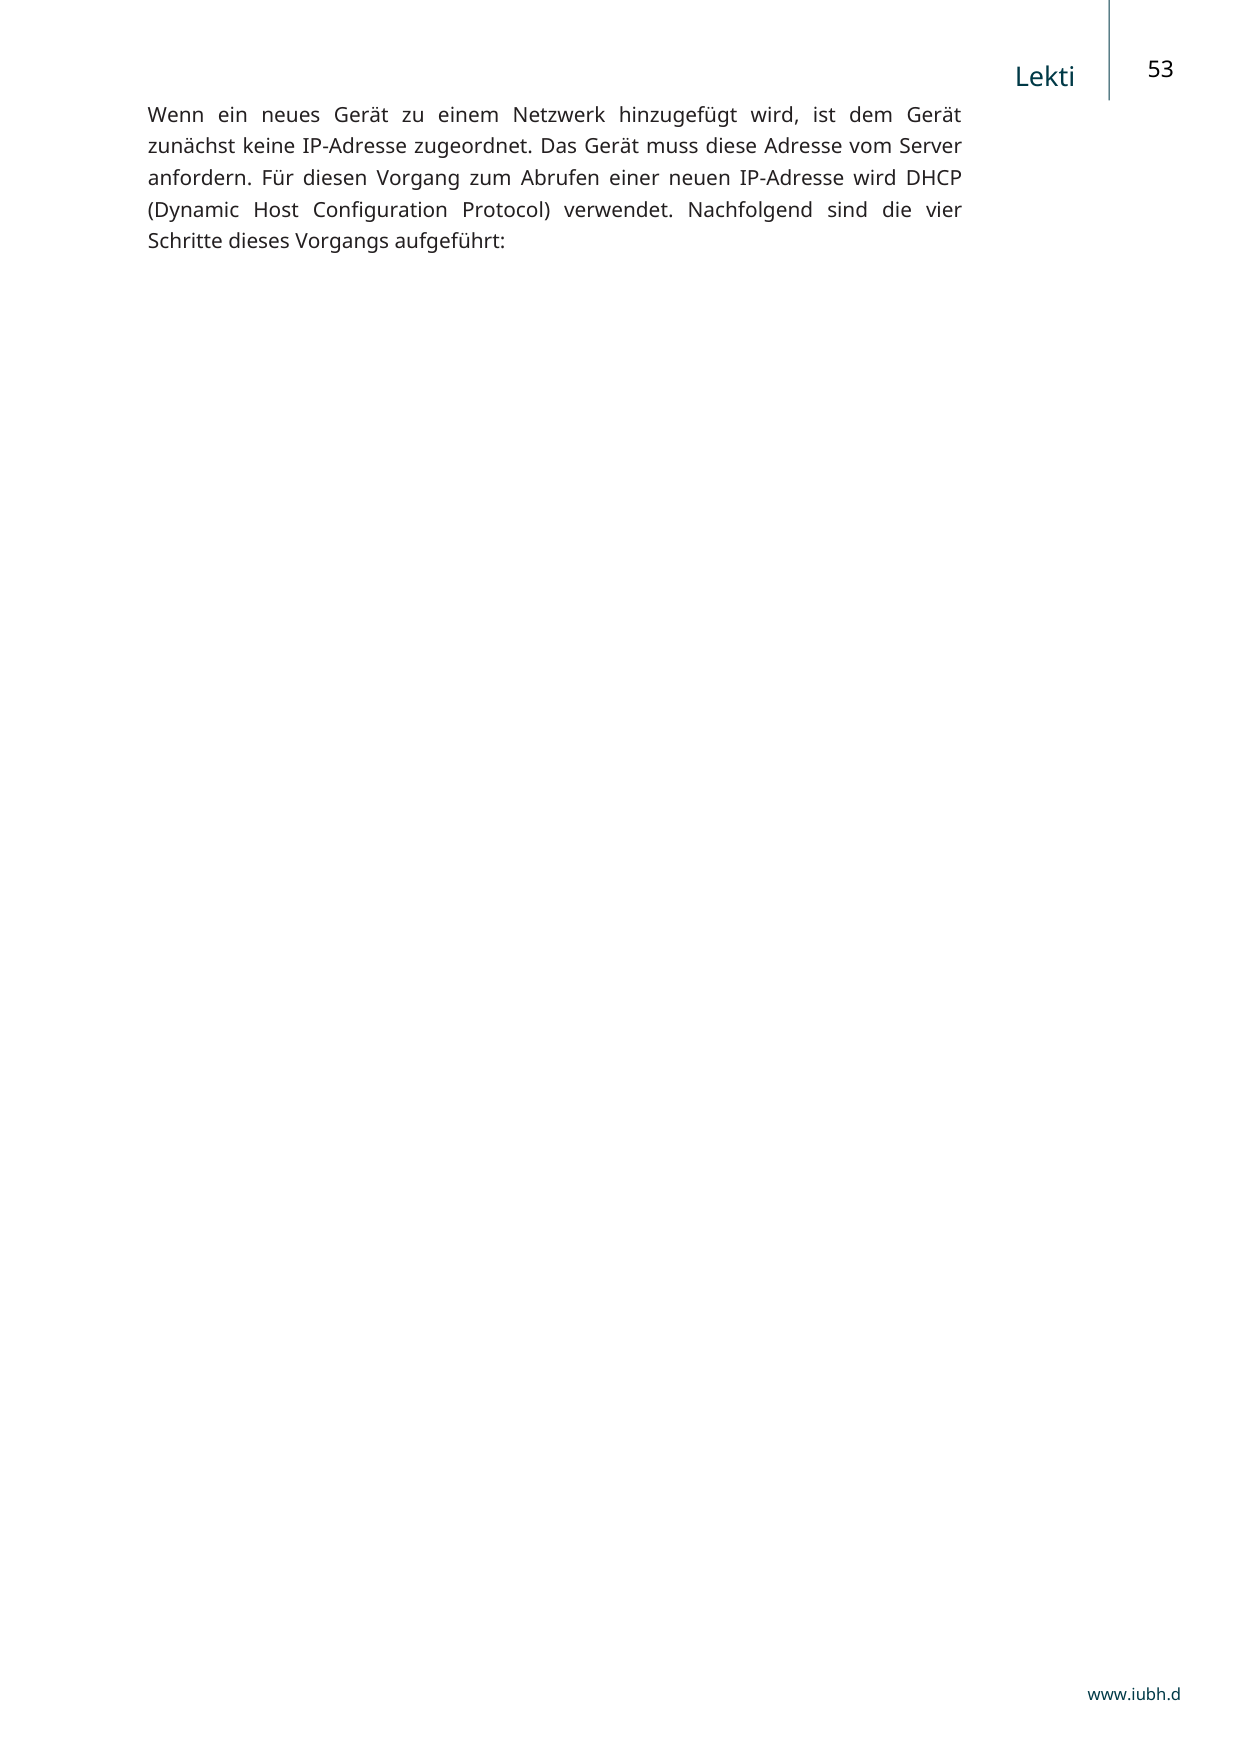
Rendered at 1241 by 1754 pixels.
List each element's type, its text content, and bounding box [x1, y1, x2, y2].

picture [1146, 1687, 1150, 1700]
text Wenn ein neues Gerät zu einem Netzwerk hinzugefügt wird, ist dem Gerät zunächst keine IP-Adresse zugeordnet. Das Gerät muss diese Adresse vom Server anfordern. Für diesen Vorgang zum Abrufen einer neuen IP-Adresse wird DHCP (Dynamic Host Configuration Protocol) verwendet. Nachfolgend sind die vier Schritte dieses Vorgangs aufgeführt: [147, 100, 963, 255]
